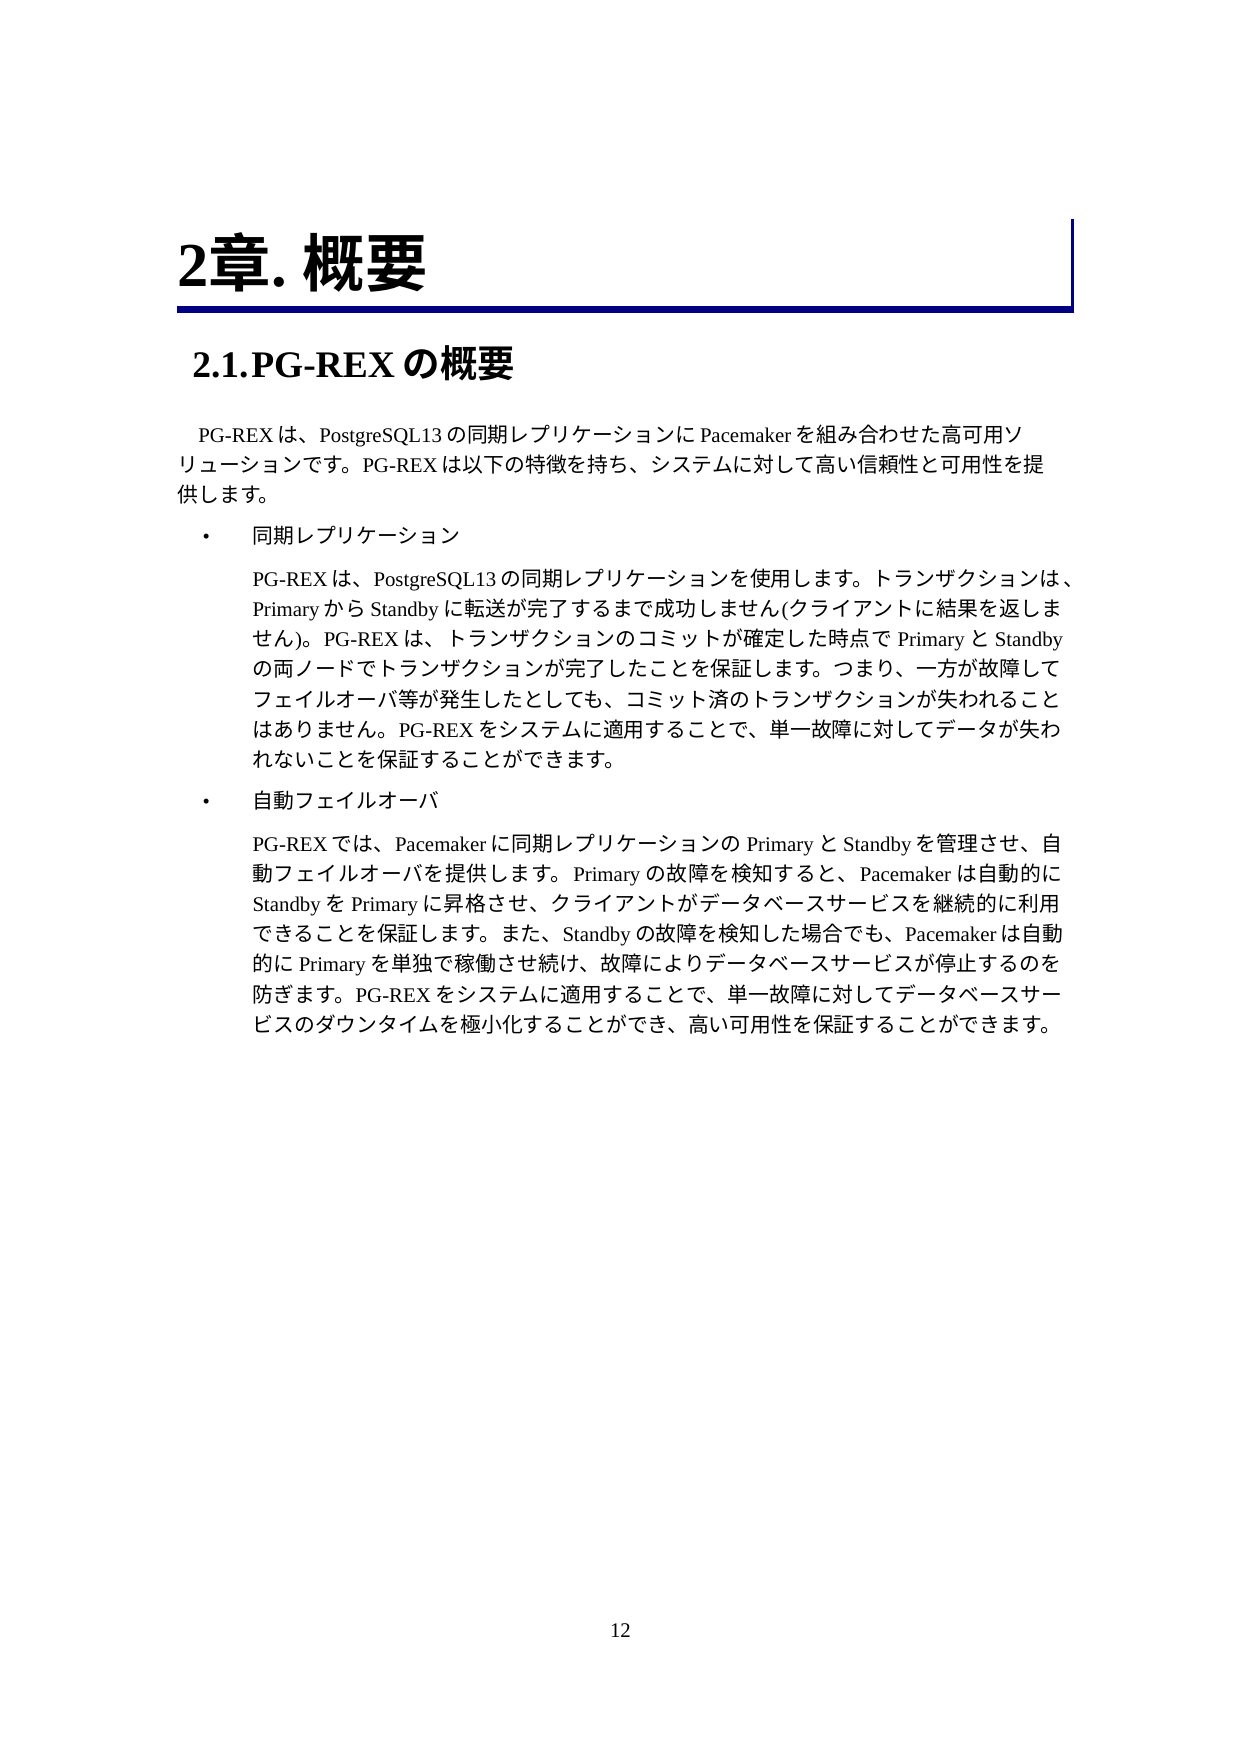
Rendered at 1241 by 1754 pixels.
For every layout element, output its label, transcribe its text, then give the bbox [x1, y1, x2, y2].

list 自動フェイルオーバ [202, 786, 1063, 814]
list 同期レプリケーション [202, 521, 1063, 549]
text PG-REXは、PostgreSQL13の同期レプリケーションにPacemakerを組み合わせた高可用ソリューションです。PG-REXは以下の特徴を持ち、システムに対して高い信頼性と可用性を提供します。 [177, 418, 1054, 508]
list PG-REXでは、Pacemakerに同期レプリケーションのPrimaryとStandbyを管理させ、自動フェイルオーバを提供します。Primaryの故障を検知すると、Pacemakerは自動的にStandbyをPrimaryに昇格させ、クライアントがデータベースサービスを継続的に利用できることを保証します。また、Standbyの故障を検知した場合でも、Pacemakerは自動的にPrimaryを単独で稼働させ続け、故障によりデータベースサービスが停止するのを防ぎます。PG-REXをシステムに適用することで、単一故障に対してデータベースサービスのダウンタイムを極小化することができ、高い可用性を保証することができます。 [202, 827, 1063, 1038]
list PG-REXは、PostgreSQL13の同期レプリケーションを使用します。トランザクションは、PrimaryからStandbyに転送が完了するまで成功しません(クライアントに結果を返しません)。PG-REXは、トランザクションのコミットが確定した時点でPrimaryとStandbyの両ノードでトランザクションが完了したことを保証します。つまり、一方が故障してフェイルオーバ等が発生したとしても、コミット済のトランザクションが失われることはありません。PG-REXをシステムに適用することで、単一故障に対してデータが失われないことを保証することができます。 [202, 562, 1063, 773]
subtitle 概要 [177, 219, 1071, 306]
subtitle PG-REXの概要 [192, 338, 1063, 389]
